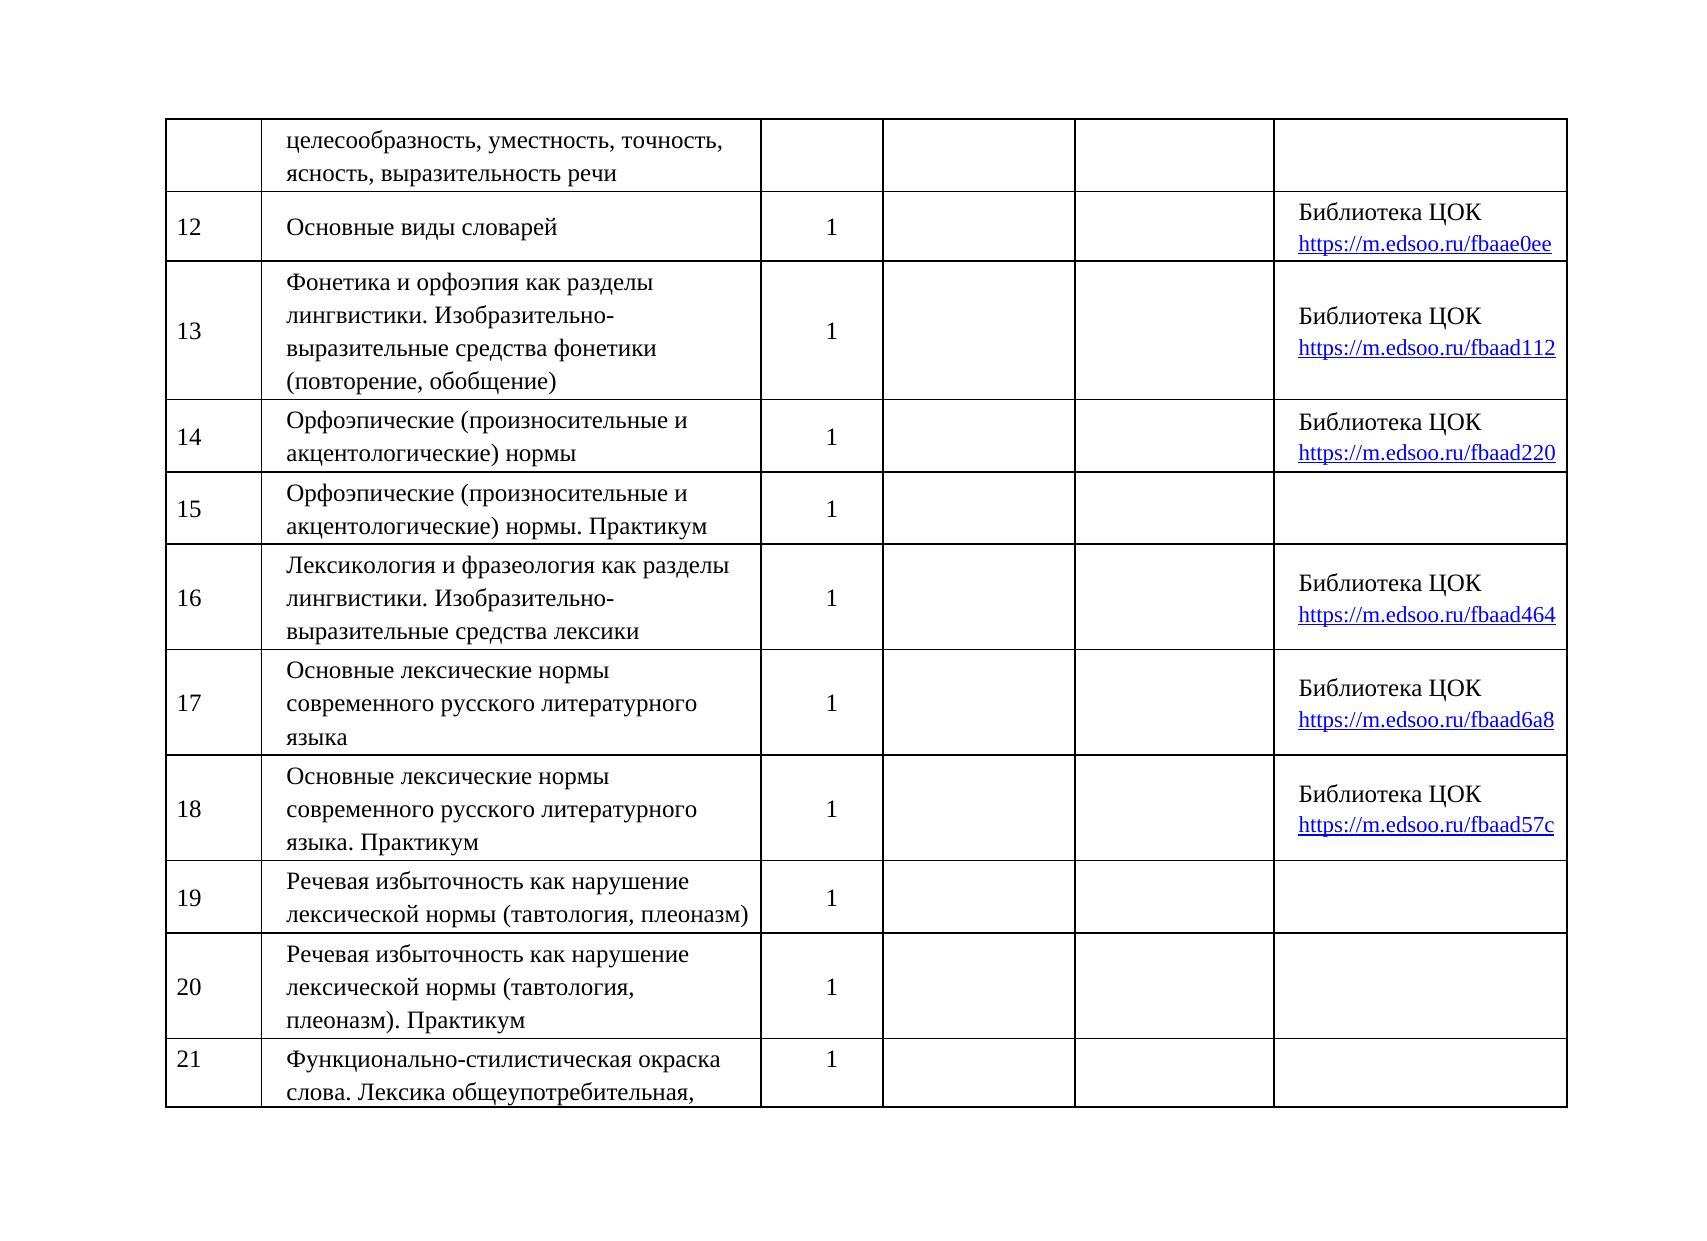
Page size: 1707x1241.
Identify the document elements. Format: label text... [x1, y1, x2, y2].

table_cell [884, 120, 1074, 191]
table_cell 1 [762, 120, 882, 191]
table_cell [1076, 1039, 1273, 1106]
table_cell Речевая избыточность как нарушение лексической нормы (тавтология, плеоназм). Практикум [262, 934, 760, 1037]
table_cell 20 [167, 934, 261, 1037]
table_cell Библиотека ЦОК https://m.edsoo.ru/fbaad464 [1275, 545, 1566, 649]
table_cell [1076, 120, 1273, 191]
table_cell 1 [762, 1039, 882, 1106]
table_cell [1275, 1039, 1566, 1106]
table_cell Орфоэпические (произносительные и акцентологические) нормы [262, 400, 760, 471]
table_cell [884, 756, 1074, 859]
table_cell [884, 861, 1074, 932]
table_cell [884, 473, 1074, 543]
table_cell 19 [167, 861, 261, 932]
table_cell 1 [762, 262, 882, 398]
table_cell [1076, 473, 1273, 543]
table_cell Основные лексические нормы современного русского литературного языка [262, 650, 760, 754]
table_cell [884, 545, 1074, 649]
table_cell 1 [762, 192, 882, 260]
table_cell 16 [167, 545, 261, 649]
table_cell [1076, 262, 1273, 398]
table_cell Лексикология и фразеология как разделы лингвистики. Изобразительно-выразительные средства лексики [262, 545, 760, 649]
table_cell Основные виды словарей [262, 192, 760, 260]
table_cell 1 [762, 545, 882, 649]
table_cell [1076, 192, 1273, 260]
table_cell Библиотека ЦОК https://m.edsoo.ru/fbaad6a8 [1275, 650, 1566, 754]
table_cell Орфоэпические (произносительные и акцентологические) нормы. Практикум [262, 473, 760, 543]
table_cell [1076, 756, 1273, 859]
table_cell 1 [762, 650, 882, 754]
table_cell Библиотека ЦОК https://m.edsoo.ru/fbaae0ee [1275, 192, 1566, 260]
table_cell [1076, 861, 1273, 932]
table_cell [1076, 545, 1273, 649]
table_cell 13 [167, 262, 261, 398]
table_cell 15 [167, 473, 261, 543]
table_cell [1275, 473, 1566, 543]
table_cell Речевая избыточность как нарушение лексической нормы (тавтология, плеоназм) [262, 861, 760, 932]
table_cell 14 [167, 400, 261, 471]
table_cell 1 [762, 934, 882, 1037]
table_cell [1076, 650, 1273, 754]
table_cell [1275, 934, 1566, 1037]
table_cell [262, 1039, 760, 1106]
table_cell 1 [762, 473, 882, 543]
table_cell Основные лексические нормы современного русского литературного языка. Практикум [262, 756, 760, 859]
table_cell [1076, 934, 1273, 1037]
table_cell [884, 262, 1074, 398]
table_cell [884, 650, 1074, 754]
table_cell [884, 192, 1074, 260]
table_cell Библиотека ЦОК https://m.edsoo.ru/fbaad220 [1275, 400, 1566, 471]
table_cell [1275, 861, 1566, 932]
table_cell Библиотека ЦОК https://m.edsoo.ru/fbaad112 [1275, 262, 1566, 398]
table_cell Фонетика и орфоэпия как разделы лингвистики. Изобразительно-выразительные средства фонетики (повторение, обобщение) [262, 262, 760, 398]
table_cell 18 [167, 756, 261, 859]
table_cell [262, 120, 760, 191]
table_cell [1275, 120, 1566, 191]
table_cell Библиотека ЦОК https://m.edsoo.ru/fbaad57c [1275, 756, 1566, 859]
table_cell 1 [762, 861, 882, 932]
table_cell [884, 934, 1074, 1037]
table_cell [884, 1039, 1074, 1106]
table_cell 21 [167, 1039, 261, 1106]
table_cell 12 [167, 192, 261, 260]
table_cell 1 [762, 756, 882, 859]
table_cell [884, 400, 1074, 471]
table_cell [1076, 400, 1273, 471]
table_cell 1 [762, 400, 882, 471]
table_cell 17 [167, 650, 261, 754]
table_cell 11 [167, 120, 261, 191]
